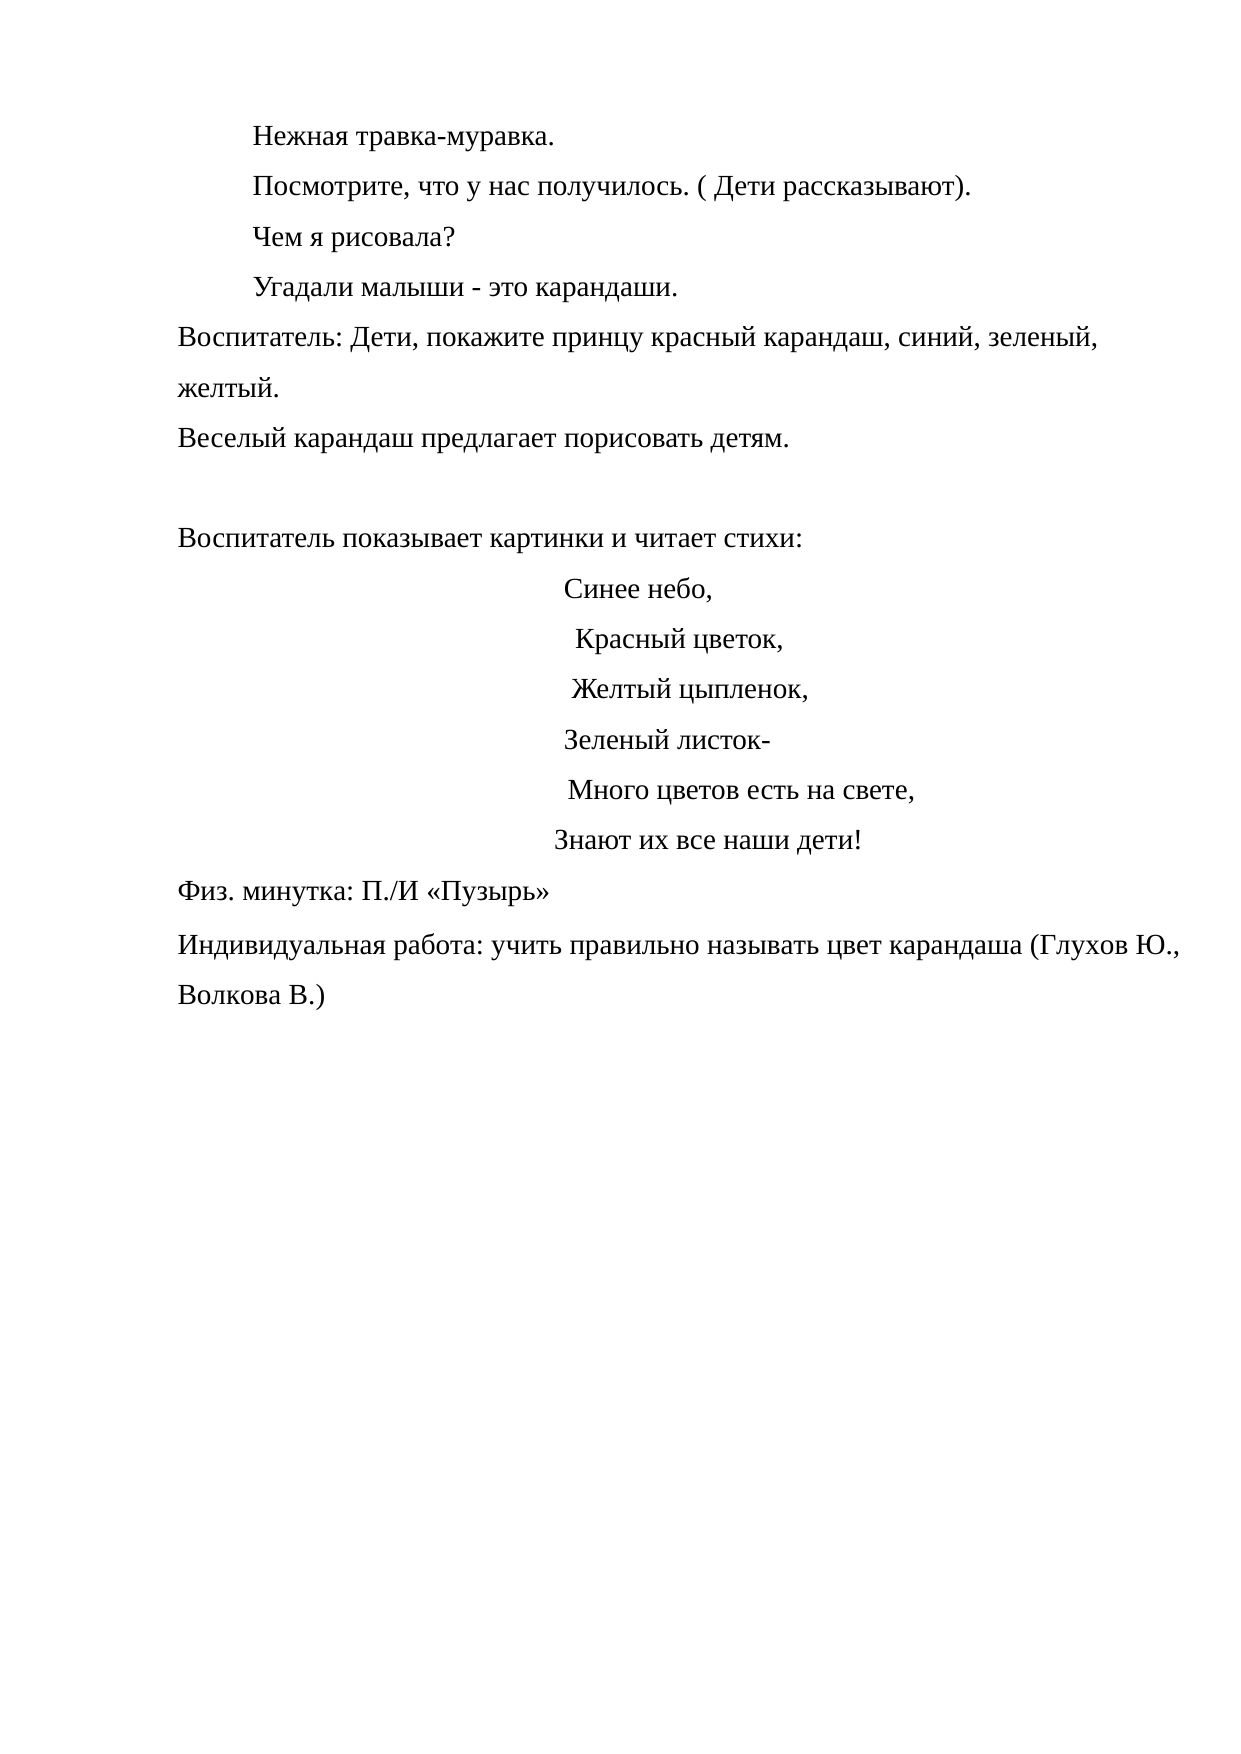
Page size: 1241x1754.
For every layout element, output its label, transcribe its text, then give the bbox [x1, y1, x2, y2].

list Нежная травка-муравка. [252, 118, 1181, 152]
list Посмотрите, что у нас получилось. ( Дети рассказывают). [252, 168, 1181, 202]
text Синее небо, [177, 571, 1181, 604]
text Веселый карандаш предлагает порисовать детям. [177, 420, 1181, 453]
text Желтый цыпленок, [177, 672, 1181, 705]
text Воспитатель показывает картинки и читает стихи: [177, 521, 1181, 554]
text Физ. минутка: П./И «Пузырь» [177, 873, 1181, 906]
text Зеленый листок- [177, 722, 1181, 755]
text Индивидуальная работа: учить правильно называть цвет карандаша (Глухов Ю., Волкова В.) [177, 927, 1181, 1011]
text Воспитатель: Дети, покажите принцу красный карандаш, синий, зеленый, желтый. [177, 319, 1181, 403]
list Чем я рисовала? [252, 219, 1181, 252]
text Красный цветок, [177, 621, 1181, 655]
list Угадали малыши - это карандаши. [252, 269, 1181, 303]
text Много цветов есть на свете, [177, 772, 1181, 806]
text Знают их все наши дети! [177, 822, 1181, 856]
